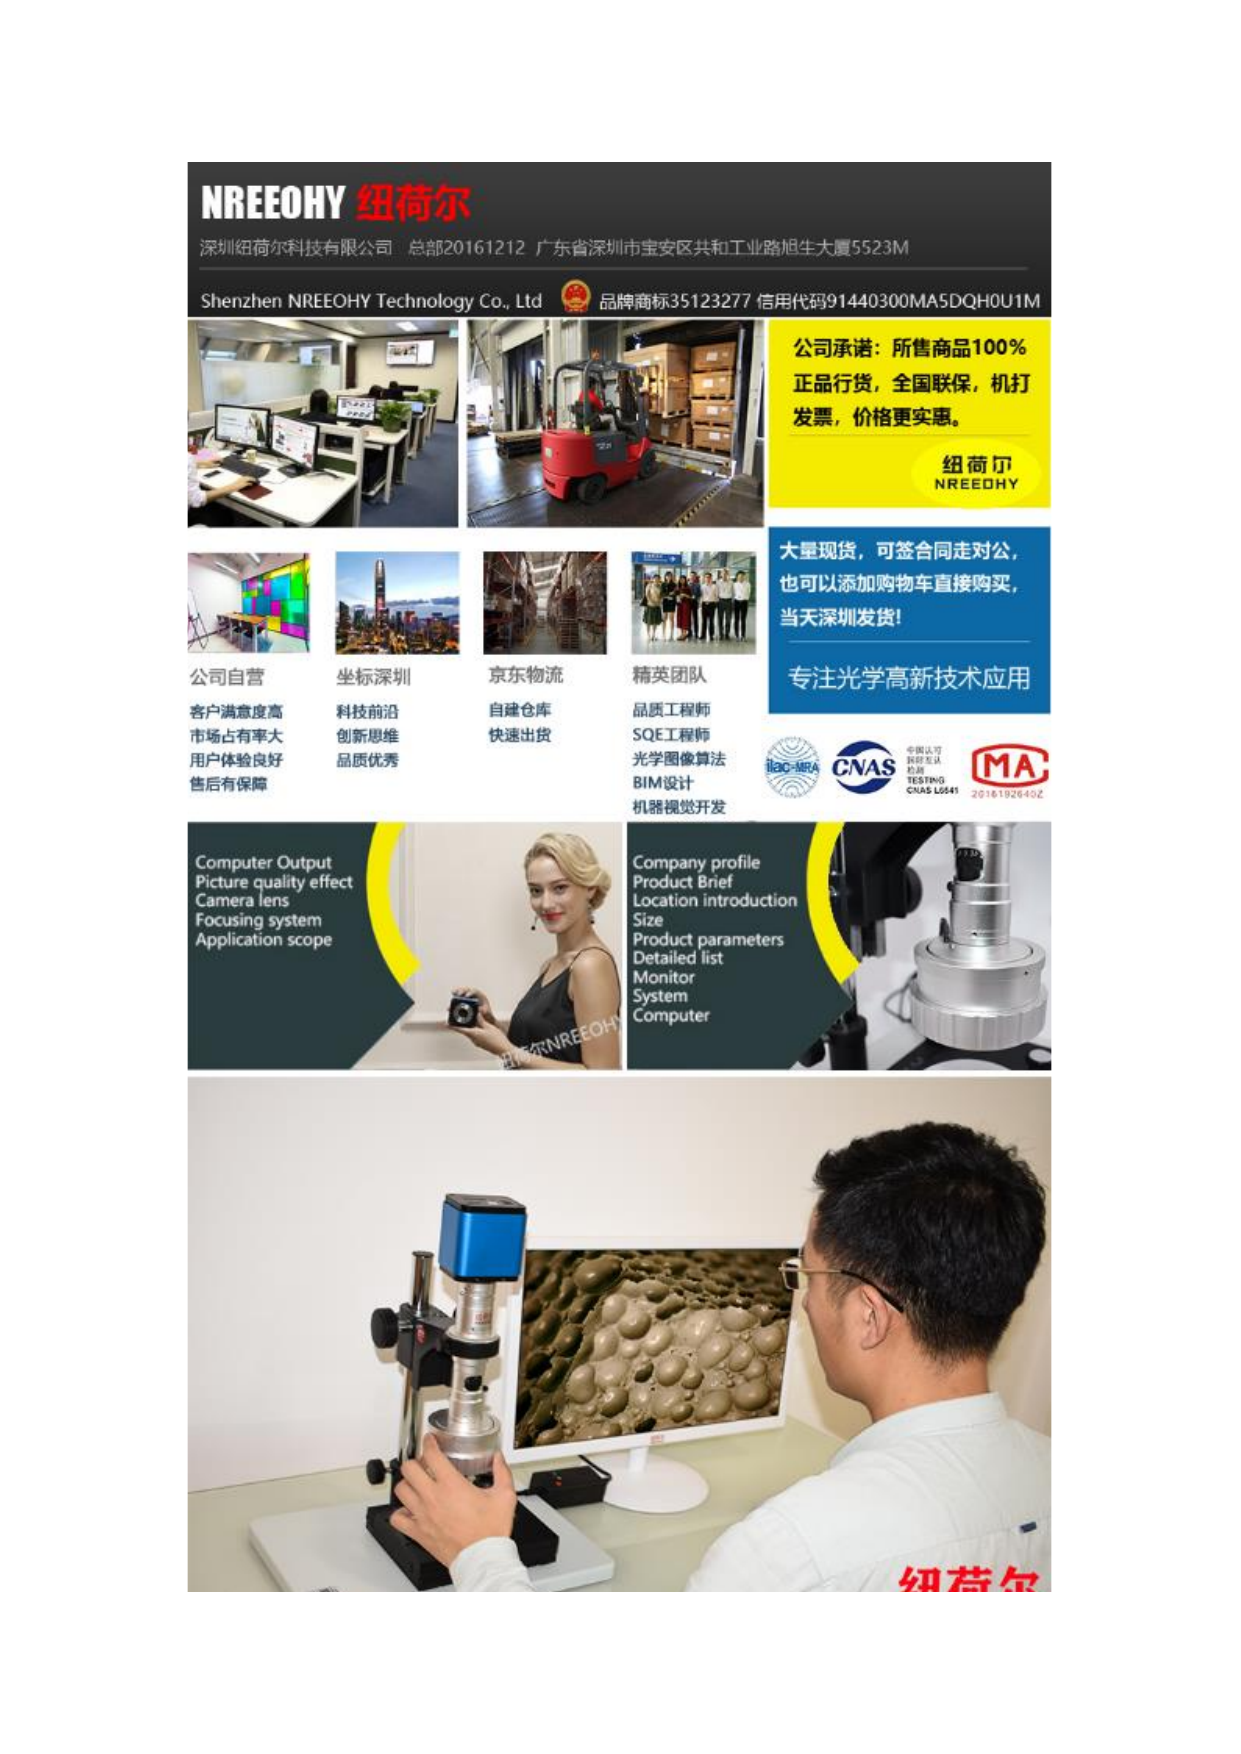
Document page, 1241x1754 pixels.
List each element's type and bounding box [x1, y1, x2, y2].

picture [187, 162, 1052, 1592]
